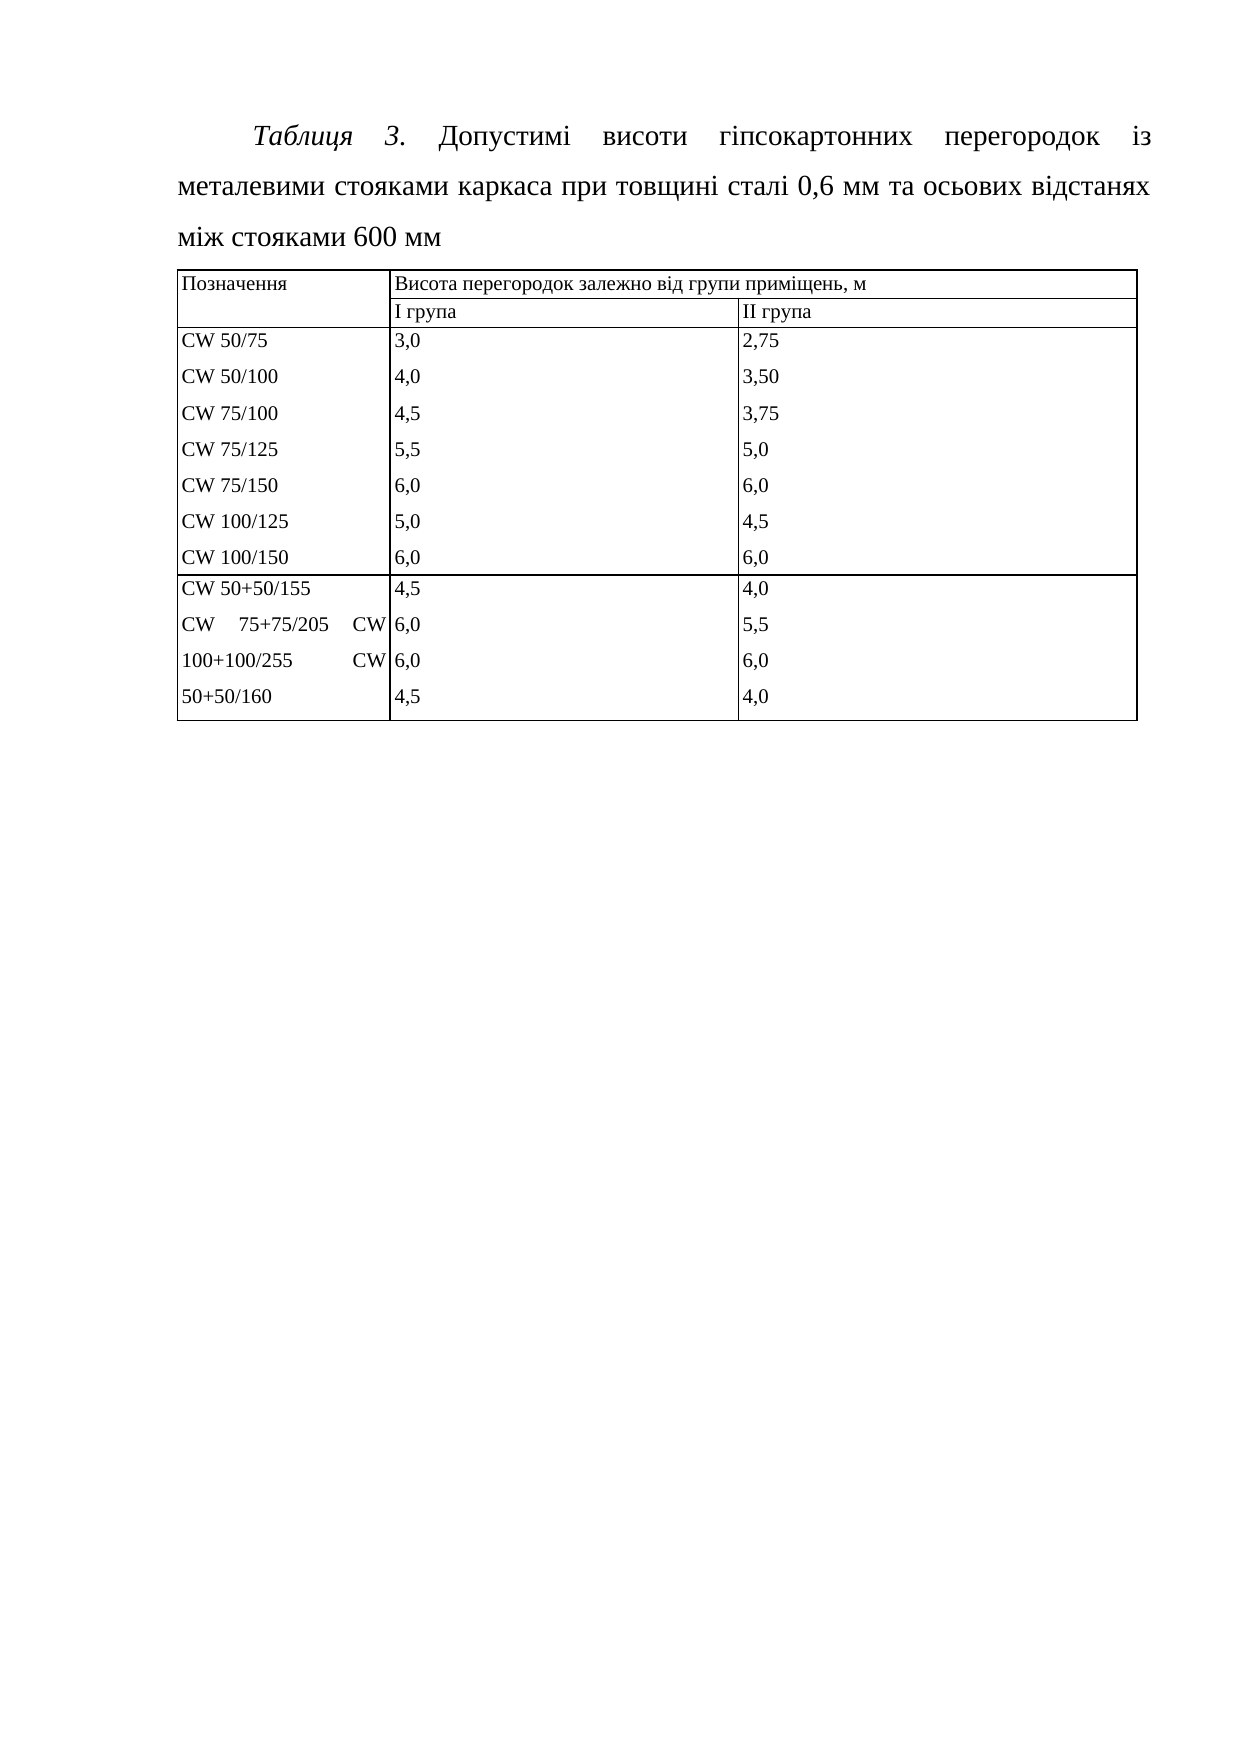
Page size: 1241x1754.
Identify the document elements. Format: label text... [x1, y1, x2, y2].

table_cell 4,5 6,0 6,0 4,5 [391, 576, 738, 719]
table_header Висота перегородок залежно від групи приміщень, м [391, 271, 1136, 298]
table_cell CW 50+50/155 CW 75+75/205 CW 100+100/255 CW 50+50/160 [178, 576, 389, 719]
table_cell 2,75 3,50 3,75 5,0 6,0 4,5 6,0 [739, 328, 1136, 574]
table_cell І група [391, 299, 738, 327]
table_cell 3,0 4,0 4,5 5,5 6,0 5,0 6,0 [391, 328, 738, 574]
table_cell II група [739, 299, 1136, 327]
table_cell CW 50/75 CW 50/100 CW 75/100 CW 75/125 CW 75/150 CW 100/125 CW 100/150 [178, 328, 389, 574]
table_header Позначення [178, 271, 389, 327]
table_cell 4,0 5,5 6,0 4,0 [739, 576, 1136, 719]
text Таблиця 3. Допустимі висоти гіпсокартонних перегородок із металевими стояками каркаса при товщині сталі 0,6 мм та осьових відстанях між стояками 600 мм [177, 118, 1152, 252]
